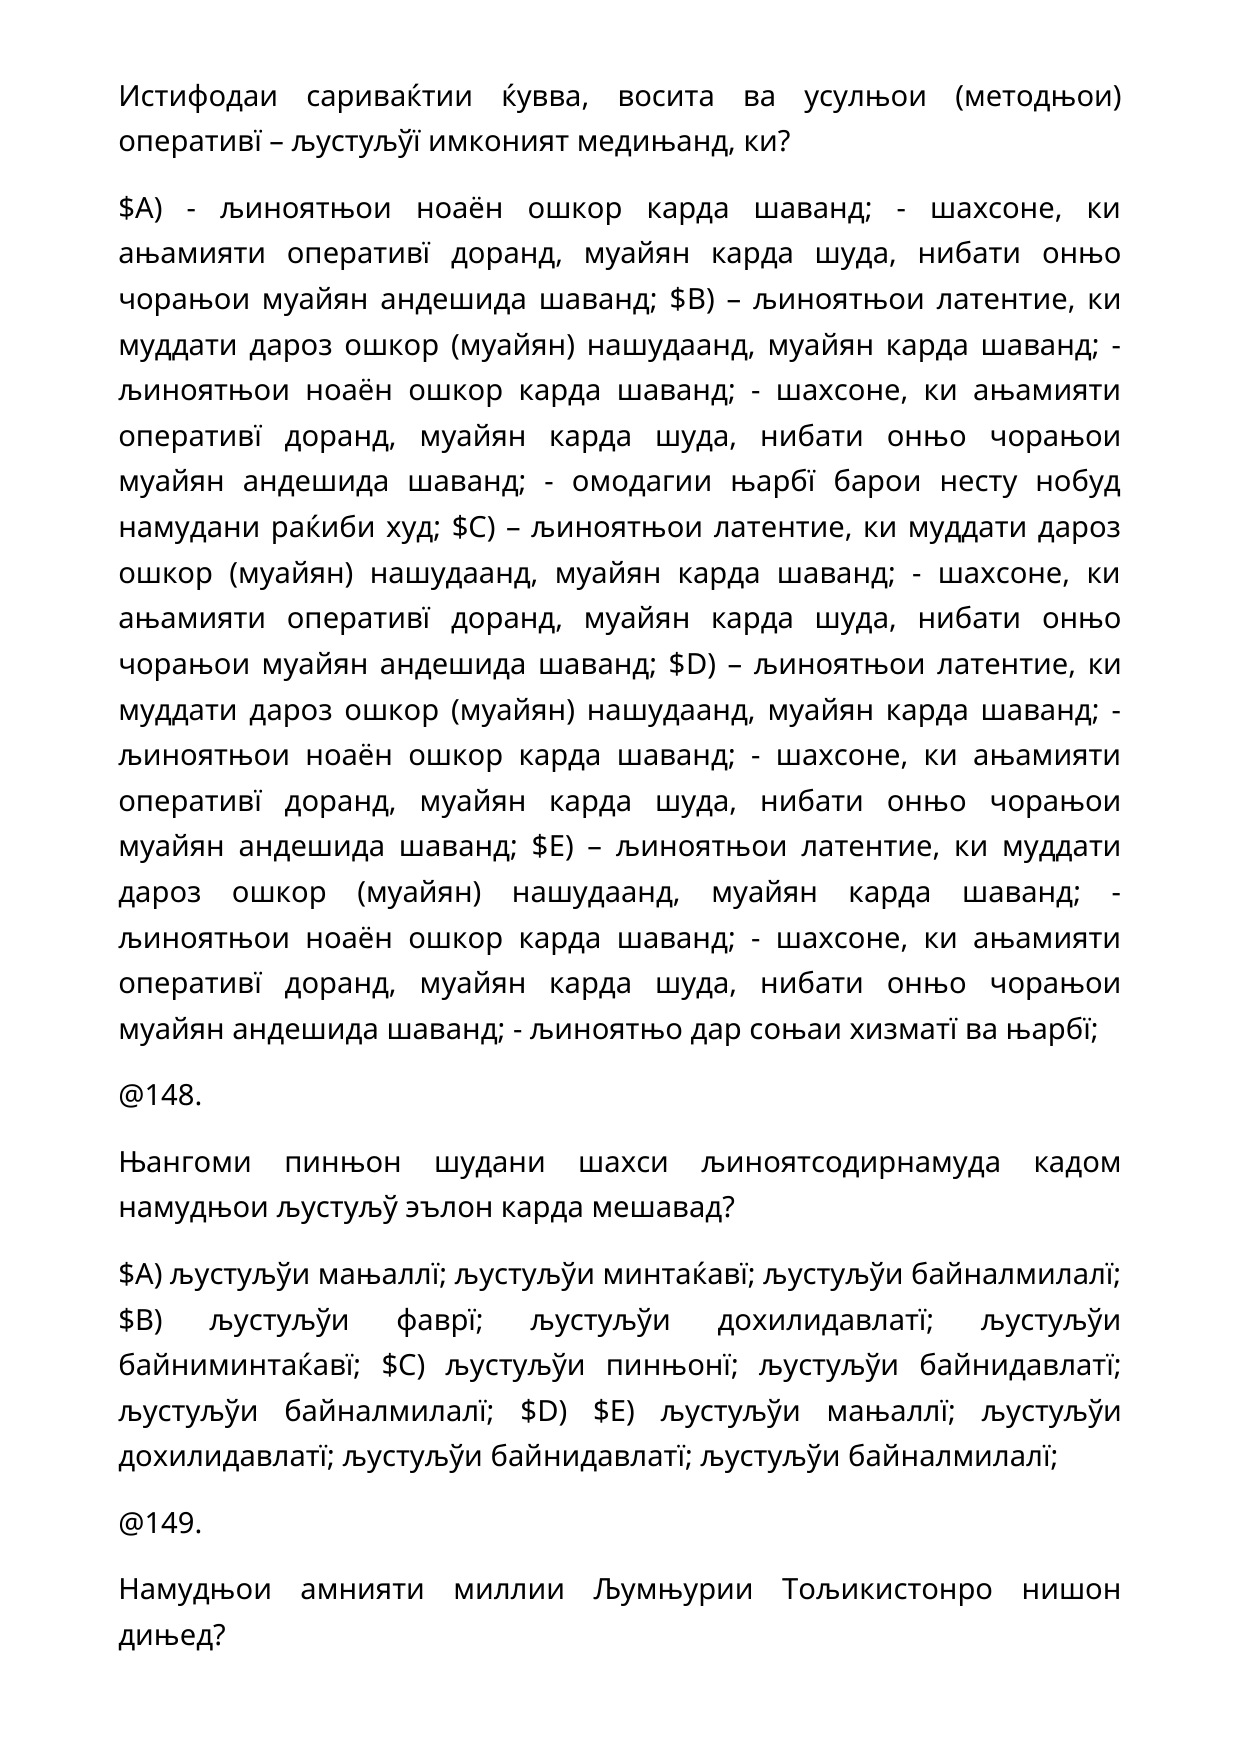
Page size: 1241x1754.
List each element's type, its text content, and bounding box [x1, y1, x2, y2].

text @148. [118, 1075, 1122, 1114]
text Намудњои амнияти миллии Љумњурии Тољикистонро нишон дињед? [118, 1569, 1122, 1654]
text $A) - љиноятњои ноаён ошкор карда шаванд; - шахсоне, ки ањамияти оперативї доранд, муайян карда шуда, нибати онњо чорањои муайян андешида шаванд; $B) – љиноятњои латентие, ки муддати дароз ошкор (муайян) нашудаанд, муайян карда шаванд; - љиноятњои ноаён ошкор карда шаванд; - шахсоне, ки ањамияти оперативї доранд, муайян карда шуда, нибати онњо чорањои муайян андешида шаванд; - омодагии њарбї барои несту нобуд намудани раќиби худ; $С) – љиноятњои латентие, ки муддати дароз ошкор (муайян) нашудаанд, муайян карда шаванд; - шахсоне, ки ањамияти оперативї доранд, муайян карда шуда, нибати онњо чорањои муайян андешида шаванд; $D) – љиноятњои латентие, ки муддати дароз ошкор (муайян) нашудаанд, муайян карда шаванд; - љиноятњои ноаён ошкор карда шаванд; - шахсоне, ки ањамияти оперативї доранд, муайян карда шуда, нибати онњо чорањои муайян андешида шаванд; $E) – љиноятњои латентие, ки муддати дароз ошкор (муайян) нашудаанд, муайян карда шаванд; - љиноятњои ноаён ошкор карда шаванд; - шахсоне, ки ањамияти оперативї доранд, муайян карда шуда, нибати онњо чорањои муайян андешида шаванд; - љиноятњо дар соњаи хизматї ва њарбї; [118, 187, 1122, 1048]
text @149. [118, 1502, 1122, 1542]
text $A) љустуљўи мањаллї; љустуљўи минтаќавї; љустуљўи байналмилалї; $B) љустуљўи фаврї; љустуљўи дохилидавлатї; љустуљўи байниминтаќавї; $С) љустуљўи пинњонї; љустуљўи байнидавлатї; љустуљўи байналмилалї; $D) $E) љустуљўи мањаллї; љустуљўи дохилидавлатї; љустуљўи байнидавлатї; љустуљўи байналмилалї; [118, 1253, 1122, 1475]
text Њангоми пинњон шудани шахси љиноятсодирнамуда кадом намудњои љустуљў эълон карда мешавад? [118, 1141, 1122, 1226]
text Истифодаи сариваќтии ќувва, восита ва усулњои (методњои) оперативї – љустуљўї имконият медињанд, ки? [118, 75, 1122, 160]
